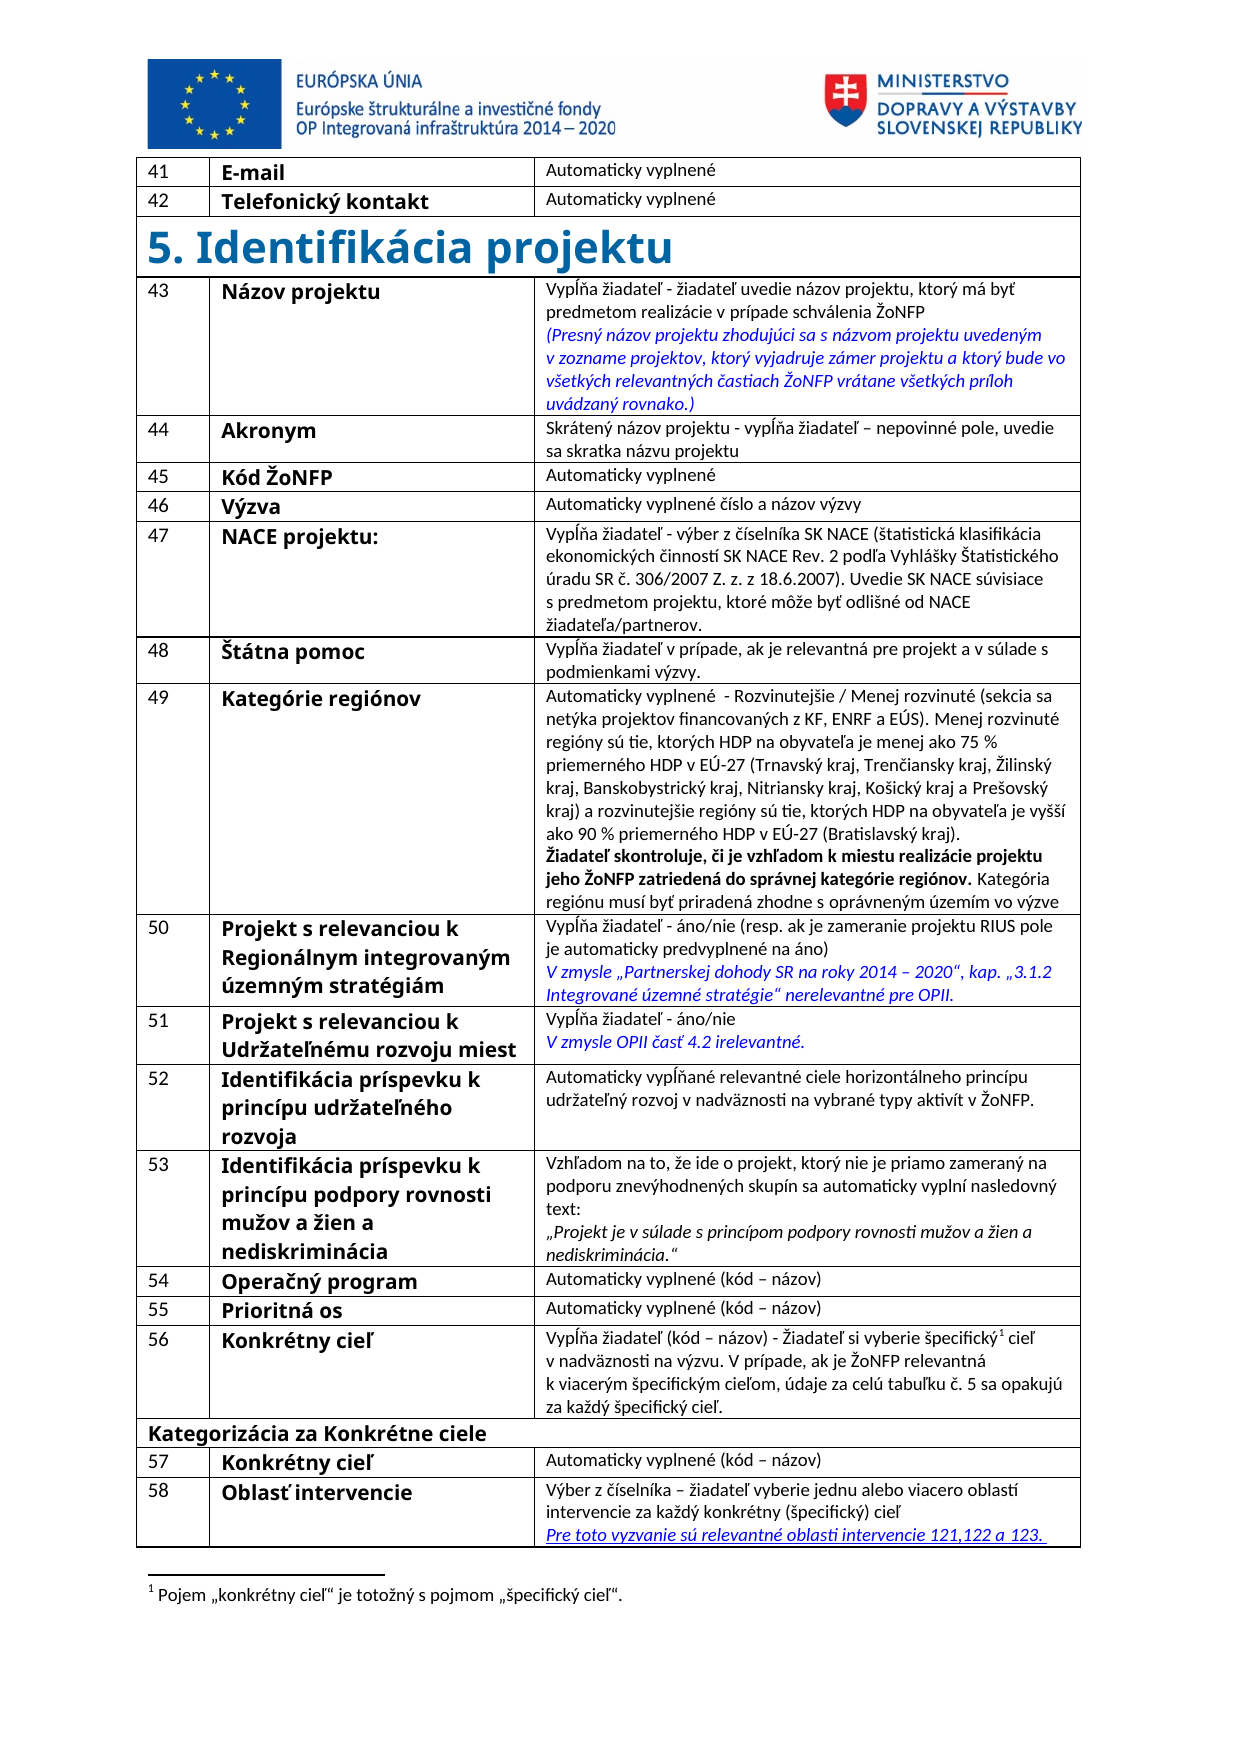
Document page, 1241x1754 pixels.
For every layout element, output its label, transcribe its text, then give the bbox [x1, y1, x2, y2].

table_cell 56 [137, 1326, 209, 1418]
table_cell Výzva [210, 492, 534, 521]
table_cell Automaticky vyplnené (kód – názov) [535, 1267, 1080, 1296]
table_cell Identifikácia príspevku k princípu podpory rovnosti mužov a žien a nediskriminácia [210, 1151, 534, 1266]
table_cell Telefonický kontakt [210, 187, 534, 216]
table_cell Názov projektu [210, 278, 534, 415]
table_cell Automaticky vyplnené [535, 158, 1080, 186]
table_cell Kategorizácia za Konkrétne ciele [137, 1419, 1080, 1447]
table_cell Kód ŽoNFP [210, 463, 534, 491]
table_cell Vypĺňa žiadateľ (kód – názov) - Žiadateľ si vyberie špecifický cieľ v nadväznosti na výzvu. V prípade, ak je ŽoNFP relevantná k viacerým špecifickým cieľom, údaje za celú tabuľku č. 5 sa opakujú za každý špecifický cieľ. [535, 1326, 1080, 1418]
table_cell 49 [137, 684, 209, 913]
table_cell Vypĺňa žiadateľ - žiadateľ uvedie názov projektu, ktorý má byť predmetom realizácie v prípade schválenia ŽoNFP (Presný názov projektu zhodujúci sa s názvom projektu uvedeným v zozname projektov, ktorý vyjadruje zámer projektu a ktorý bude vo všetkých relevantných častiach ŽoNFP vrátane všetkých príloh uvádzaný rovnako.) [535, 278, 1080, 415]
table_cell Akronym [210, 416, 534, 462]
table_cell 44 [137, 416, 209, 462]
table_cell Automaticky vyplnené [535, 187, 1080, 216]
table_cell 57 [137, 1448, 209, 1477]
table_cell 43 [137, 278, 209, 415]
table_cell Vypĺňa žiadateľ v prípade, ak je relevantná pre projekt a v súlade s podmienkami výzvy. [535, 638, 1080, 683]
table_cell 42 [137, 187, 209, 216]
table_cell Vypĺňa žiadateľ - áno/nie V zmysle OPII časť 4.2 irelevantné. [535, 1007, 1080, 1064]
table_cell 41 [137, 158, 209, 186]
table_cell 50 [137, 915, 209, 1006]
table_cell Kategórie regiónov [210, 684, 534, 913]
table_cell 52 [137, 1065, 209, 1150]
table_cell 54 [137, 1267, 209, 1296]
table_cell Vypĺňa žiadateľ - výber z číselníka SK NACE (štatistická klasifikácia ekonomických činností SK NACE Rev. 2 podľa Vyhlášky Štatistického úradu SR č. 306/2007 Z. z. z 18.6.2007). Uvedie SK NACE súvisiace s predmetom projektu, ktoré môže byť odlišné od NACE žiadateľa/partnerov. [535, 522, 1080, 636]
table_cell Operačný program [210, 1267, 534, 1296]
table_cell 46 [137, 492, 209, 521]
table_cell 51 [137, 1007, 209, 1064]
table_cell Konkrétny cieľ [210, 1448, 534, 1477]
table_cell Automaticky vyplnené (kód – názov) [535, 1297, 1080, 1325]
table_cell Prioritná os [210, 1297, 534, 1325]
table_cell Skrátený názov projektu - vypĺňa žiadateľ – nepovinné pole, uvedie sa skratka názvu projektu [535, 416, 1080, 462]
table_cell NACE projektu: [210, 522, 534, 636]
table_cell Projekt s relevanciou k Regionálnym integrovaným územným stratégiám [210, 915, 534, 1006]
table_cell Vypĺňa žiadateľ - áno/nie (resp. ak je zameranie projektu RIUS pole je automaticky predvyplnené na áno) V zmysle „Partnerskej dohody SR na roky 2014 – 2020“, kap. „3.1.2 Integrované územné stratégie“ nerelevantné pre OPII. [535, 915, 1080, 1006]
table_cell 5. Identifikácia projektu [137, 217, 1080, 276]
table_cell 48 [137, 638, 209, 683]
table_cell Konkrétny cieľ [210, 1326, 534, 1418]
table_cell 45 [137, 463, 209, 491]
table_cell 53 [137, 1151, 209, 1266]
table_cell Vzhľadom na to, že ide o projekt, ktorý nie je priamo zameraný na podporu znevýhodnených skupín sa automaticky vyplní nasledovný text: „Projekt je v súlade s princípom podpory rovnosti mužov a žien a nediskriminácia.“ [535, 1151, 1080, 1266]
table_cell Automaticky vyplnené číslo a názov výzvy [535, 492, 1080, 521]
table_cell E-mail [210, 158, 534, 186]
table_cell 55 [137, 1297, 209, 1325]
table_cell Automaticky vyplnené [535, 463, 1080, 491]
picture [147, 59, 1082, 149]
table_cell Automaticky vypĺňané relevantné ciele horizontálneho princípu udržateľný rozvoj v nadväznosti na vybrané typy aktivít v ŽoNFP. [535, 1065, 1080, 1150]
table_cell Automaticky vyplnené (kód – názov) [535, 1448, 1080, 1477]
table_cell Automaticky vyplnené - Rozvinutejšie / Menej rozvinuté (sekcia sa netýka projektov financovaných z KF, ENRF a EÚS). Menej rozvinuté regióny sú tie, ktorých HDP na obyvateľa je menej ako 75 % priemerného HDP v EÚ-27 (Trnavský kraj, Trenčiansky kraj, Žilinský kraj, Banskobystrický kraj, Nitriansky kraj, Košický kraj a Prešovský kraj) a rozvinutejšie regióny sú tie, ktorých HDP na obyvateľa je vyšší ako 90 % priemerného HDP v EÚ-27 (Bratislavský kraj). Žiadateľ skontroluje, či je vzhľadom k miestu realizácie projektu jeho ŽoNFP zatriedená do správnej kategórie regiónov. Kategória regiónu musí byť priradená zhodne s oprávneným územím vo výzve [535, 684, 1080, 913]
table_cell Projekt s relevanciou k Udržateľnému rozvoju miest [210, 1007, 534, 1064]
table_cell 47 [137, 522, 209, 636]
table_cell Identifikácia príspevku k princípu udržateľného rozvoja [210, 1065, 534, 1150]
table_cell Štátna pomoc [210, 638, 534, 683]
table_cell Oblasť intervencie [210, 1478, 534, 1546]
table_cell 58 [137, 1478, 209, 1546]
